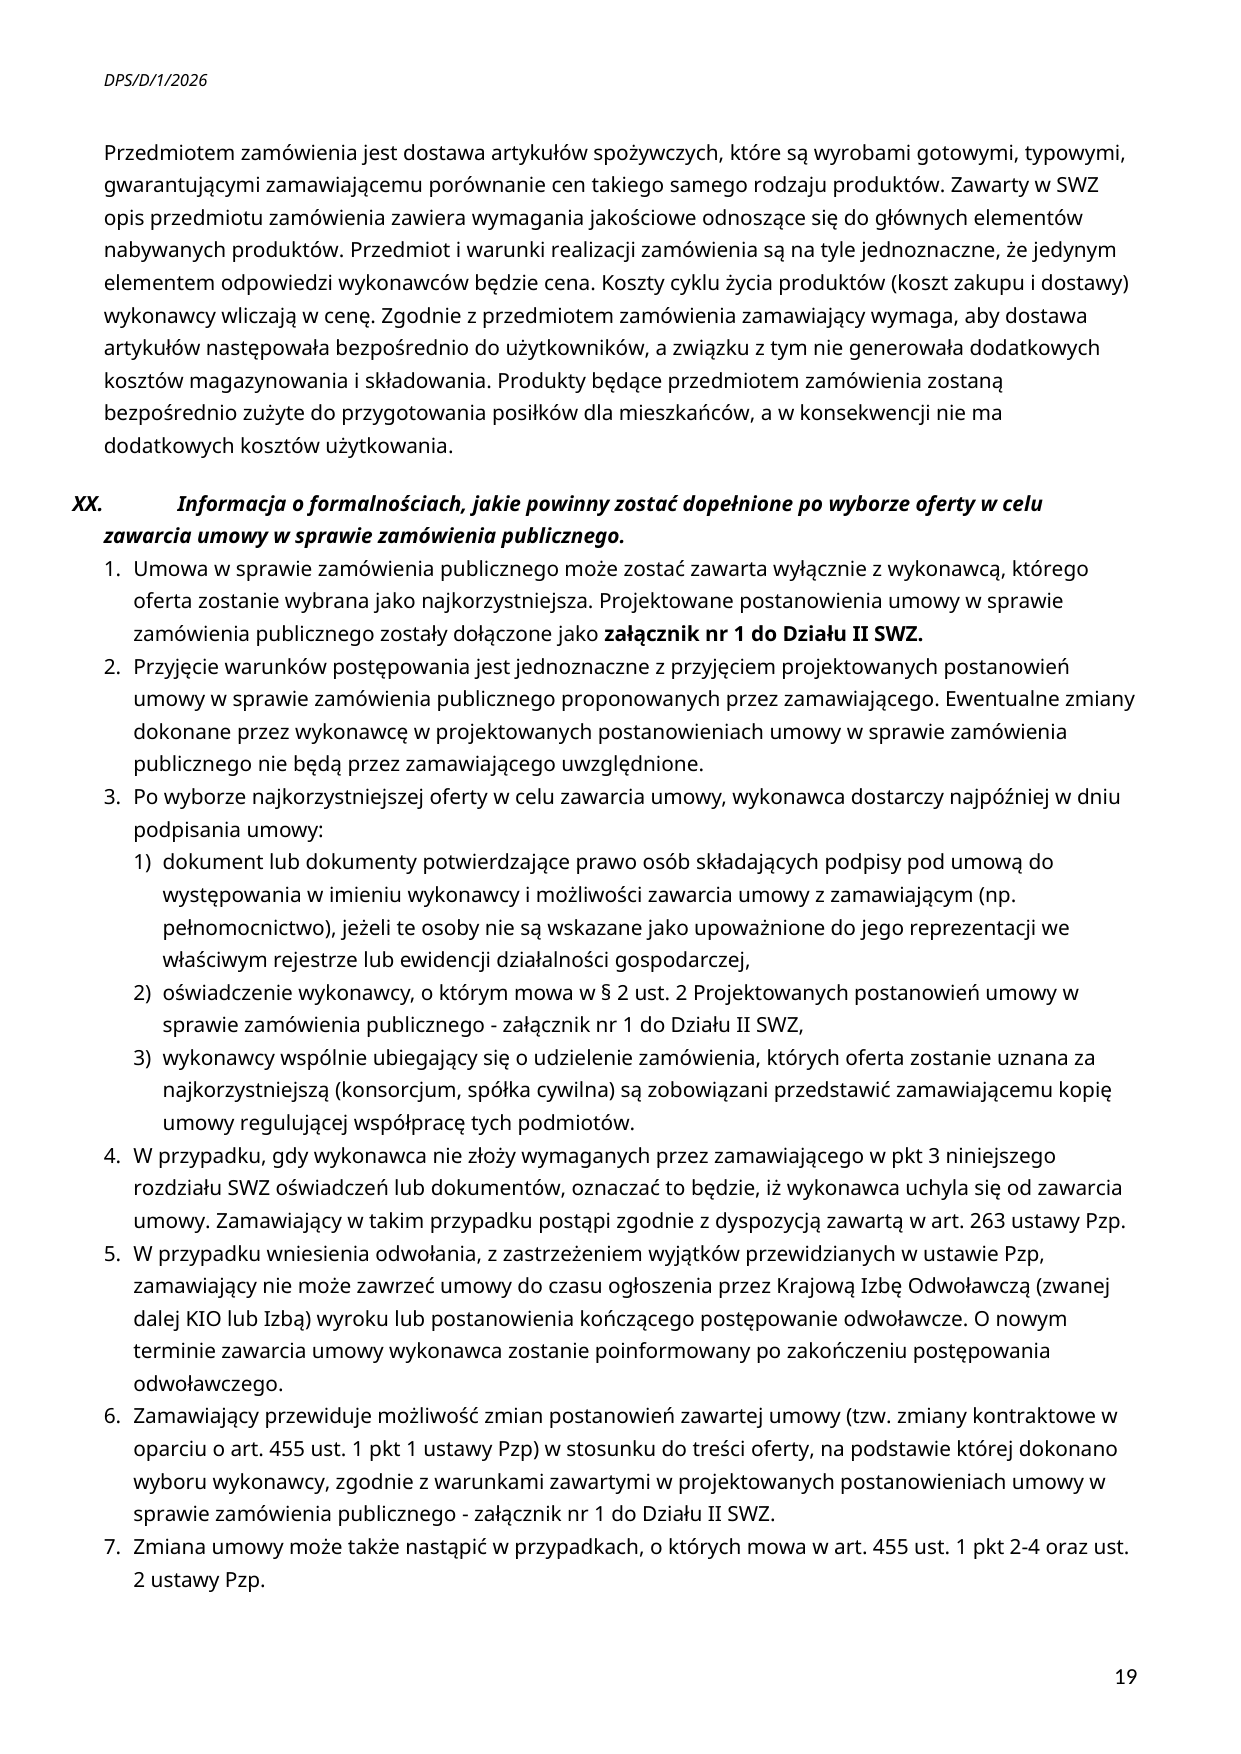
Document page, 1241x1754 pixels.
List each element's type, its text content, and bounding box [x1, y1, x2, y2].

list Po wyborze najkorzystniejszej oferty w celu zawarcia umowy, wykonawca dostarczy najpóźniej w dniu podpisania umowy: [103, 782, 1137, 843]
list W przypadku, gdy wykonawca nie złoży wymaganych przez zamawiającego w pkt 3 niniejszego rozdziału SWZ oświadczeń lub dokumentów, oznaczać to będzie, iż wykonawca uchyla się od zawarcia umowy. Zamawiający w takim przypadku postąpi zgodnie z dyspozycją zawartą w art. 263 ustawy Pzp. [103, 1141, 1137, 1234]
list W przypadku wniesienia odwołania, z zastrzeżeniem wyjątków przewidzianych w ustawie Pzp, zamawiający nie może zawrzeć umowy do czasu ogłoszenia przez Krajową Izbę Odwoławczą (zwanej dalej KIO lub Izbą) wyroku lub postanowienia kończącego postępowanie odwoławcze. O nowym terminie zawarcia umowy wykonawca zostanie poinformowany po zakończeniu postępowania odwoławczego. [103, 1239, 1137, 1397]
list Umowa w sprawie zamówienia publicznego może zostać zawarta wyłącznie z wykonawcą, którego oferta zostanie wybrana jako najkorzystniejsza. Projektowane postanowienia umowy w sprawie zamówienia publicznego zostały dołączone jako załącznik nr 1 do Działu II SWZ. [103, 554, 1137, 648]
list dokument lub dokumenty potwierdzające prawo osób składających podpisy pod umową do występowania w imieniu wykonawcy i możliwości zawarcia umowy z zamawiającym (np. pełnomocnictwo), jeżeli te osoby nie są wskazane jako upoważnione do jego reprezentacji we właściwym rejestrze lub ewidencji działalności gospodarczej, [133, 847, 1137, 974]
subtitle Informacja o formalnościach, jakie powinny zostać dopełnione po wyborze oferty w celu zawarcia umowy w sprawie zamówienia publicznego. [103, 489, 1137, 550]
list oświadczenie wykonawcy, o którym mowa w § 2 ust. 2 Projektowanych postanowień umowy w sprawie zamówienia publicznego - załącznik nr 1 do Działu II SWZ, [133, 978, 1137, 1039]
list Zamawiający przewiduje możliwość zmian postanowień zawartej umowy (tzw. zmiany kontraktowe w oparciu o art. 455 ust. 1 pkt 1 ustawy Pzp) w stosunku do treści oferty, na podstawie której dokonano wyboru wykonawcy, zgodnie z warunkami zawartymi w projektowanych postanowieniach umowy w sprawie zamówienia publicznego - załącznik nr 1 do Działu II SWZ. [103, 1402, 1137, 1528]
list Zmiana umowy może także nastąpić w przypadkach, o których mowa w art. 455 ust. 1 pkt 2-4 oraz ust. 2 ustawy Pzp. [103, 1532, 1137, 1593]
list Przedmiotem zamówienia jest dostawa artykułów spożywczych, które są wyrobami gotowymi, typowymi, gwarantującymi zamawiającemu porównanie cen takiego samego rodzaju produktów. Zawarty w SWZ opis przedmiotu zamówienia zawiera wymagania jakościowe odnoszące się do głównych elementów nabywanych produktów. Przedmiot i warunki realizacji zamówienia są na tyle jednoznaczne, że jedynym elementem odpowiedzi wykonawców będzie cena. Koszty cyklu życia produktów (koszt zakupu i dostawy) wykonawcy wliczają w cenę. Zgodnie z przedmiotem zamówienia zamawiający wymaga, aby dostawa artykułów następowała bezpośrednio do użytkowników, a związku z tym nie generowała dodatkowych kosztów magazynowania i składowania. Produkty będące przedmiotem zamówienia zostaną bezpośrednio zużyte do przygotowania posiłków dla mieszkańców, a w konsekwencji nie ma dodatkowych kosztów użytkowania. [103, 138, 1137, 459]
list wykonawcy wspólnie ubiegający się o udzielenie zamówienia, których oferta zostanie uznana za najkorzystniejszą (konsorcjum, spółka cywilna) są zobowiązani przedstawić zamawiającemu kopię umowy regulującej współpracę tych podmiotów. [133, 1043, 1137, 1137]
list Przyjęcie warunków postępowania jest jednoznaczne z przyjęciem projektowanych postanowień umowy w sprawie zamówienia publicznego proponowanych przez zamawiającego. Ewentualne zmiany dokonane przez wykonawcę w projektowanych postanowieniach umowy w sprawie zamówienia publicznego nie będą przez zamawiającego uwzględnione. [103, 652, 1137, 778]
